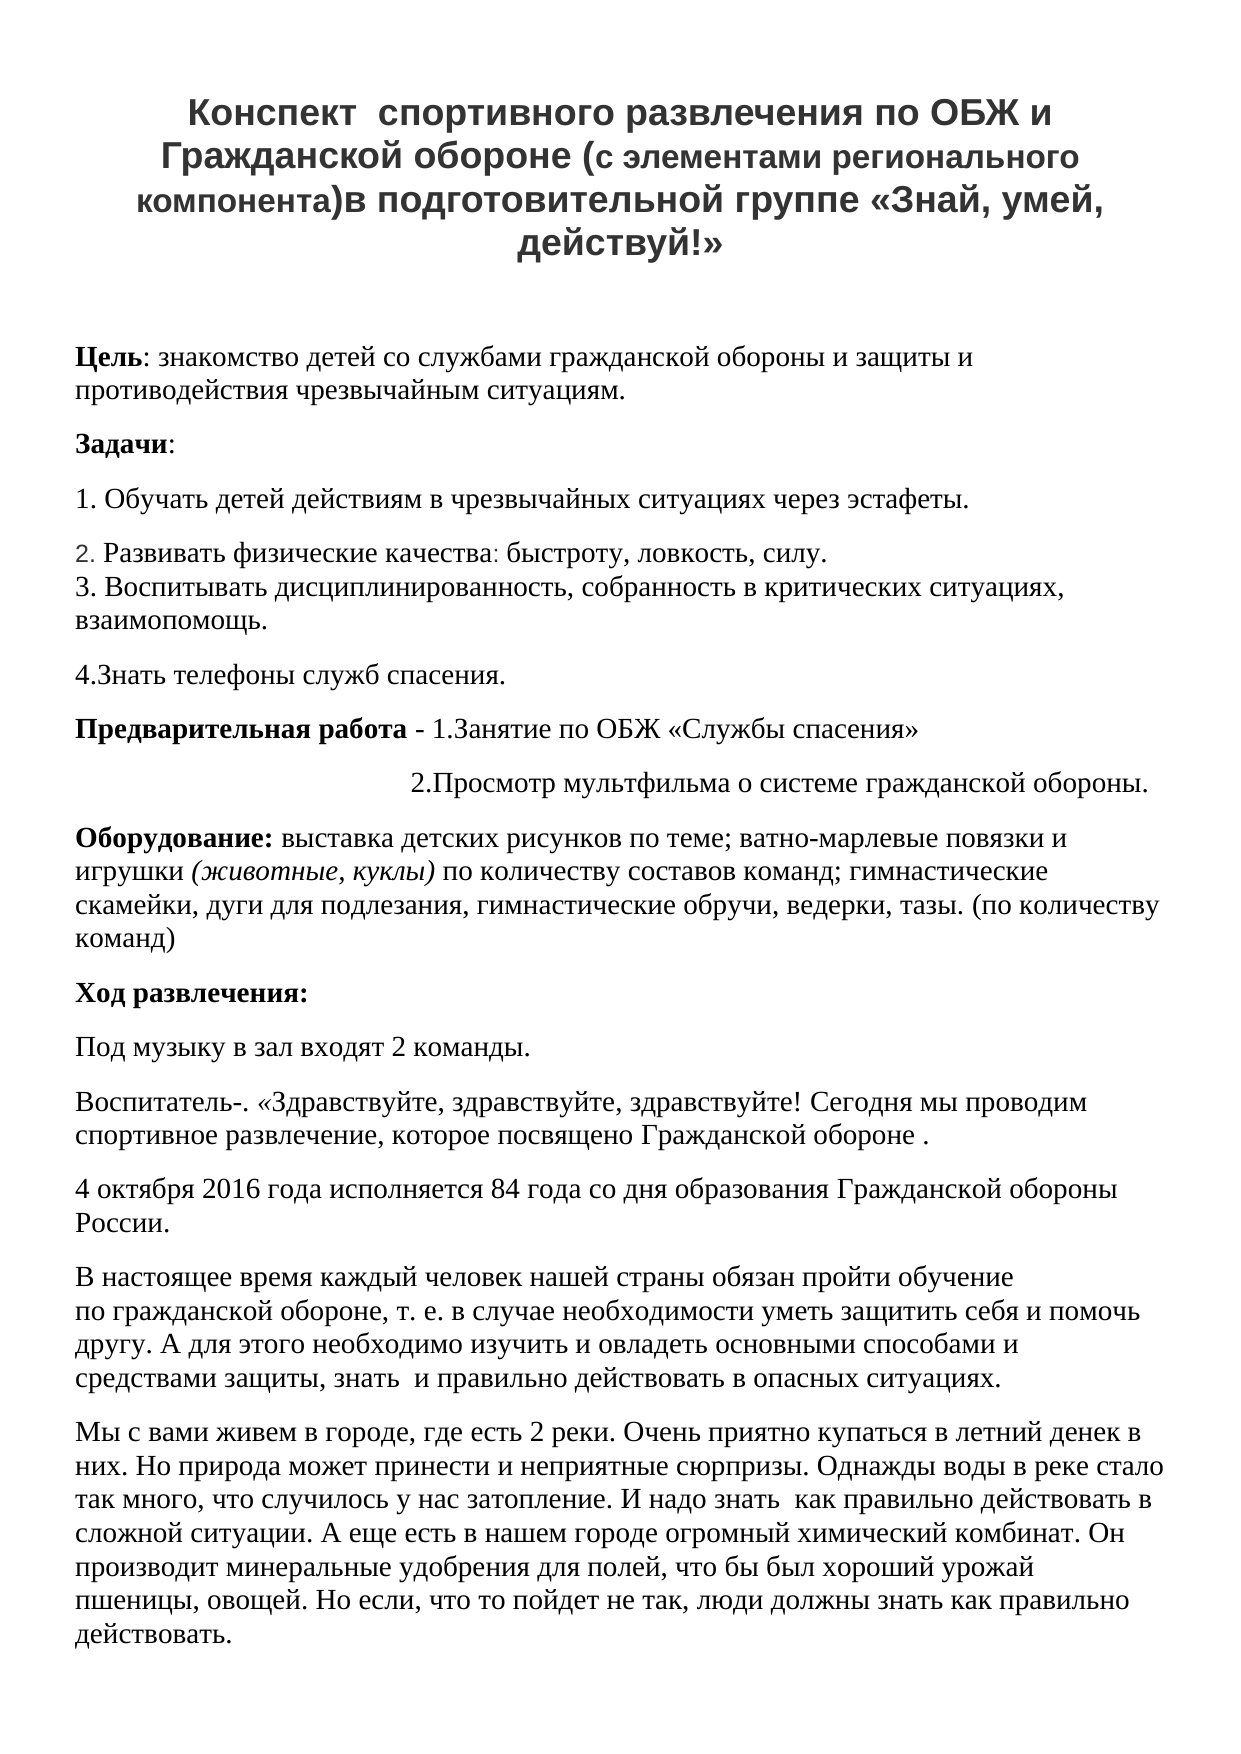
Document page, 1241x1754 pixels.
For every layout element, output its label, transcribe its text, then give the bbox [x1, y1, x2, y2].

text Под музыку в зал входят 2 команды. [75, 1029, 1165, 1063]
text 4 октября 2016 года исполняется 84 года со дня образования Гражданской обороны России. [75, 1172, 1165, 1239]
text Оборудование: выставка детских рисунков по теме; ватно-марлевые повязки и игрушки (животные, куклы) по количеству составов команд; гимнастические скамейки, дуги для подлезания, гимнастические обручи, ведерки, тазы. (по количеству команд) [75, 820, 1165, 954]
text 1. Обучать детей действиям в чрезвычайных ситуациях через эстафеты. [75, 481, 1165, 514]
text 4.Знать телефоны служб спасения. [75, 657, 1165, 690]
text 3. Воспитывать дисциплинированность, собранность в критических ситуациях, взаимопомощь. [75, 569, 1165, 636]
text Предварительная работа - 1.Занятие по ОБЖ «Службы спасения» [75, 711, 1165, 745]
text Мы с вами живем в городе, где есть 2 реки. Очень приятно купаться в летний денек в них. Но природа может принести и неприятные сюрпризы. Однажды воды в реке стало так много, что случилось у нас затопление. И надо знать как правильно действовать в сложной ситуации. А еще есть в нашем городе огромный химический комбинат. Он производит минеральные удобрения для полей, что бы был хороший урожай пшеницы, овощей. Но если, что то пойдет не так, люди должны знать как правильно действовать. [75, 1414, 1165, 1649]
text Задачи: [75, 427, 1165, 460]
text Воспитатель-. «Здравствуйте, здравствуйте, здравствуйте! Сегодня мы проводим спортивное развлечение, которое посвящено Гражданской обороне . [75, 1084, 1165, 1151]
text В настоящее время каждый человек нашей страны обязан пройти обучение по гражданской обороне, т. е. в случае необходимости уметь защитить себя и помочь другу. А для этого необходимо изучить и овладеть основными способами и средствами защиты, знать и правильно действовать в опасных ситуациях. [75, 1259, 1165, 1394]
text 2. Развивать физические качества: быстроту, ловкость, силу. [75, 535, 1165, 569]
text Ход развлечения: [75, 975, 1165, 1008]
subtitle Конспект спортивного развлечения по ОБЖ и Гражданской обороне (с элементами регионального компонента)в подготовительной группе «Знай, умей, действуй!» [75, 91, 1165, 263]
text 2.Просмотр мультфильма о системе гражданской обороны. [75, 766, 1165, 799]
text Цель: знакомство детей со службами гражданской обороны и защиты и противодействия чрезвычайным ситуациям. [75, 339, 1165, 406]
